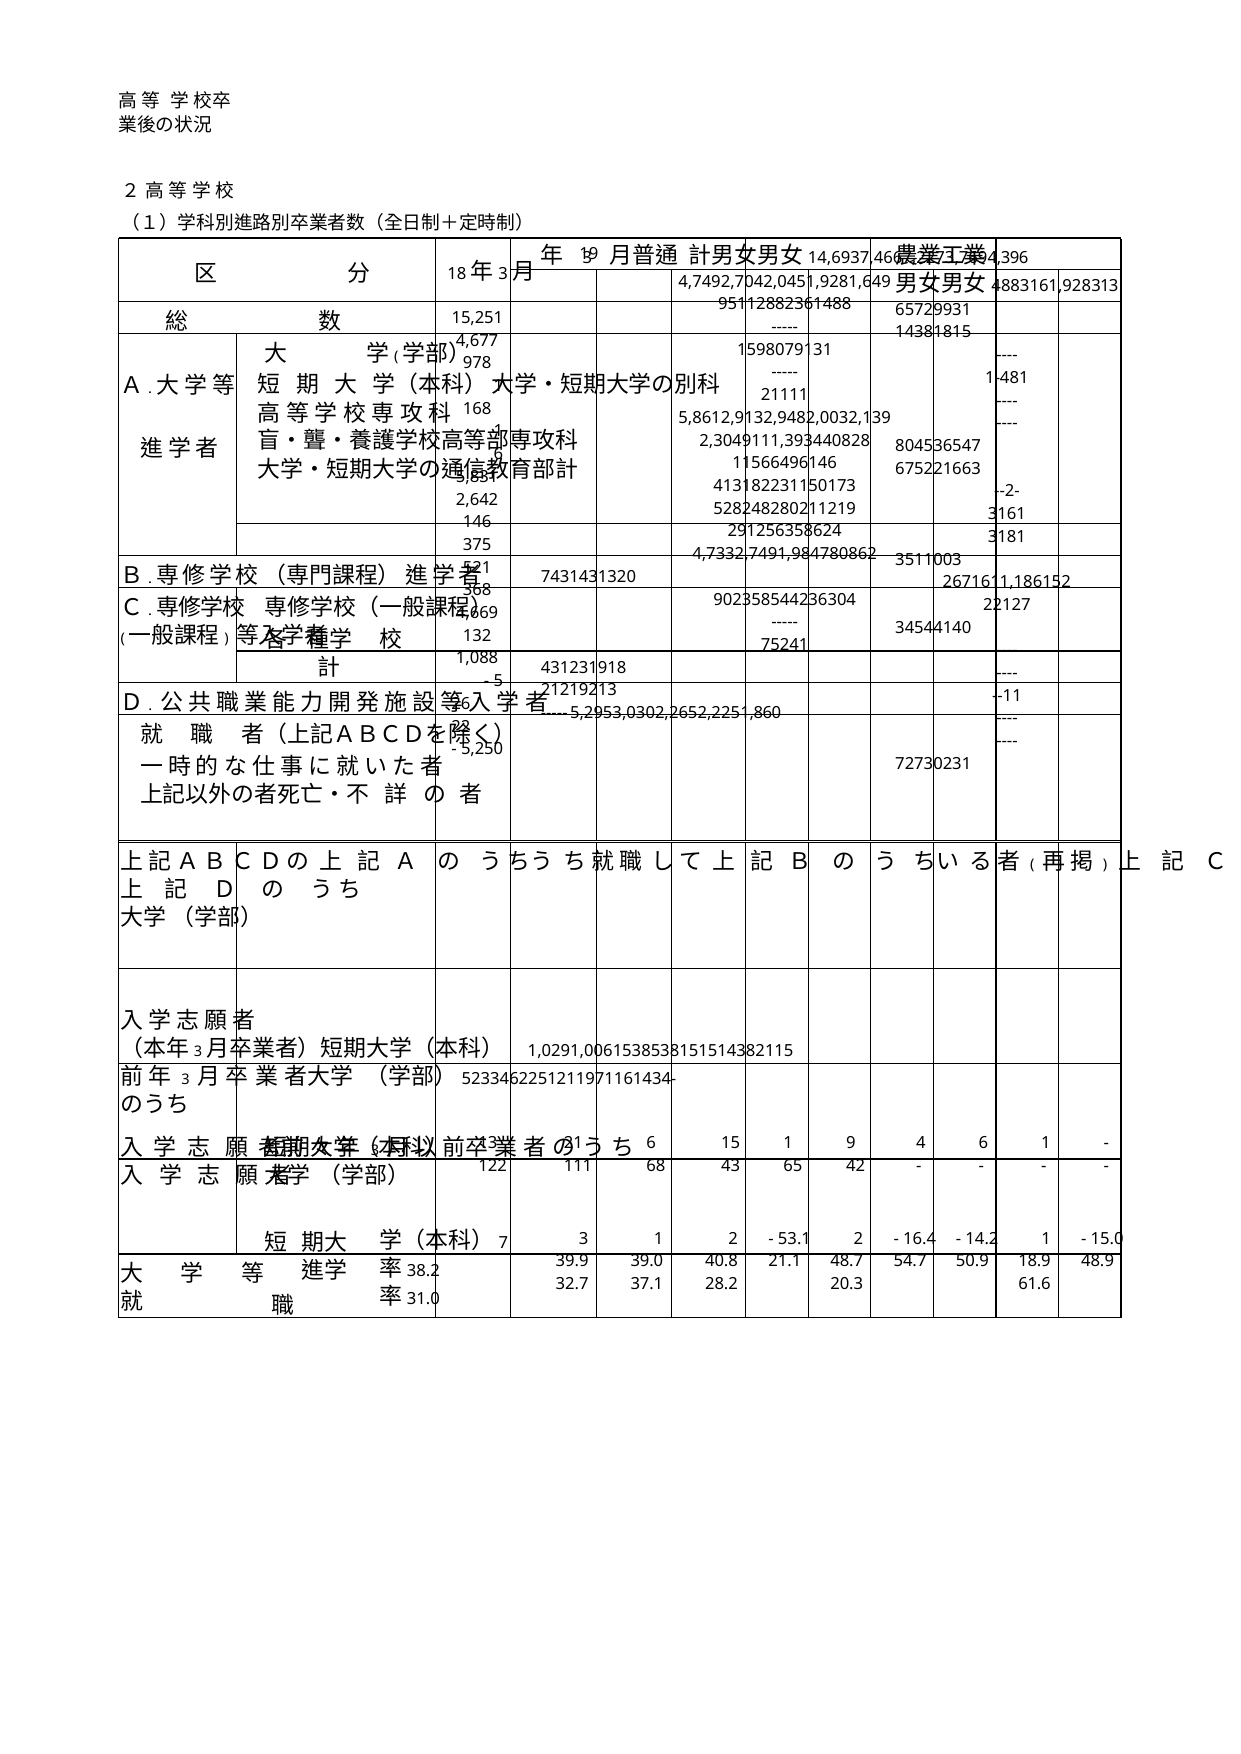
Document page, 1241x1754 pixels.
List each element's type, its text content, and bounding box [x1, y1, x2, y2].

text ２ 高 等 学 校 [121, 177, 1240, 202]
text 高 等 学 校卒業後の状況 [118, 88, 237, 137]
text （１）学科別進路別卒業者数（全日制＋定時制） [121, 209, 1240, 235]
